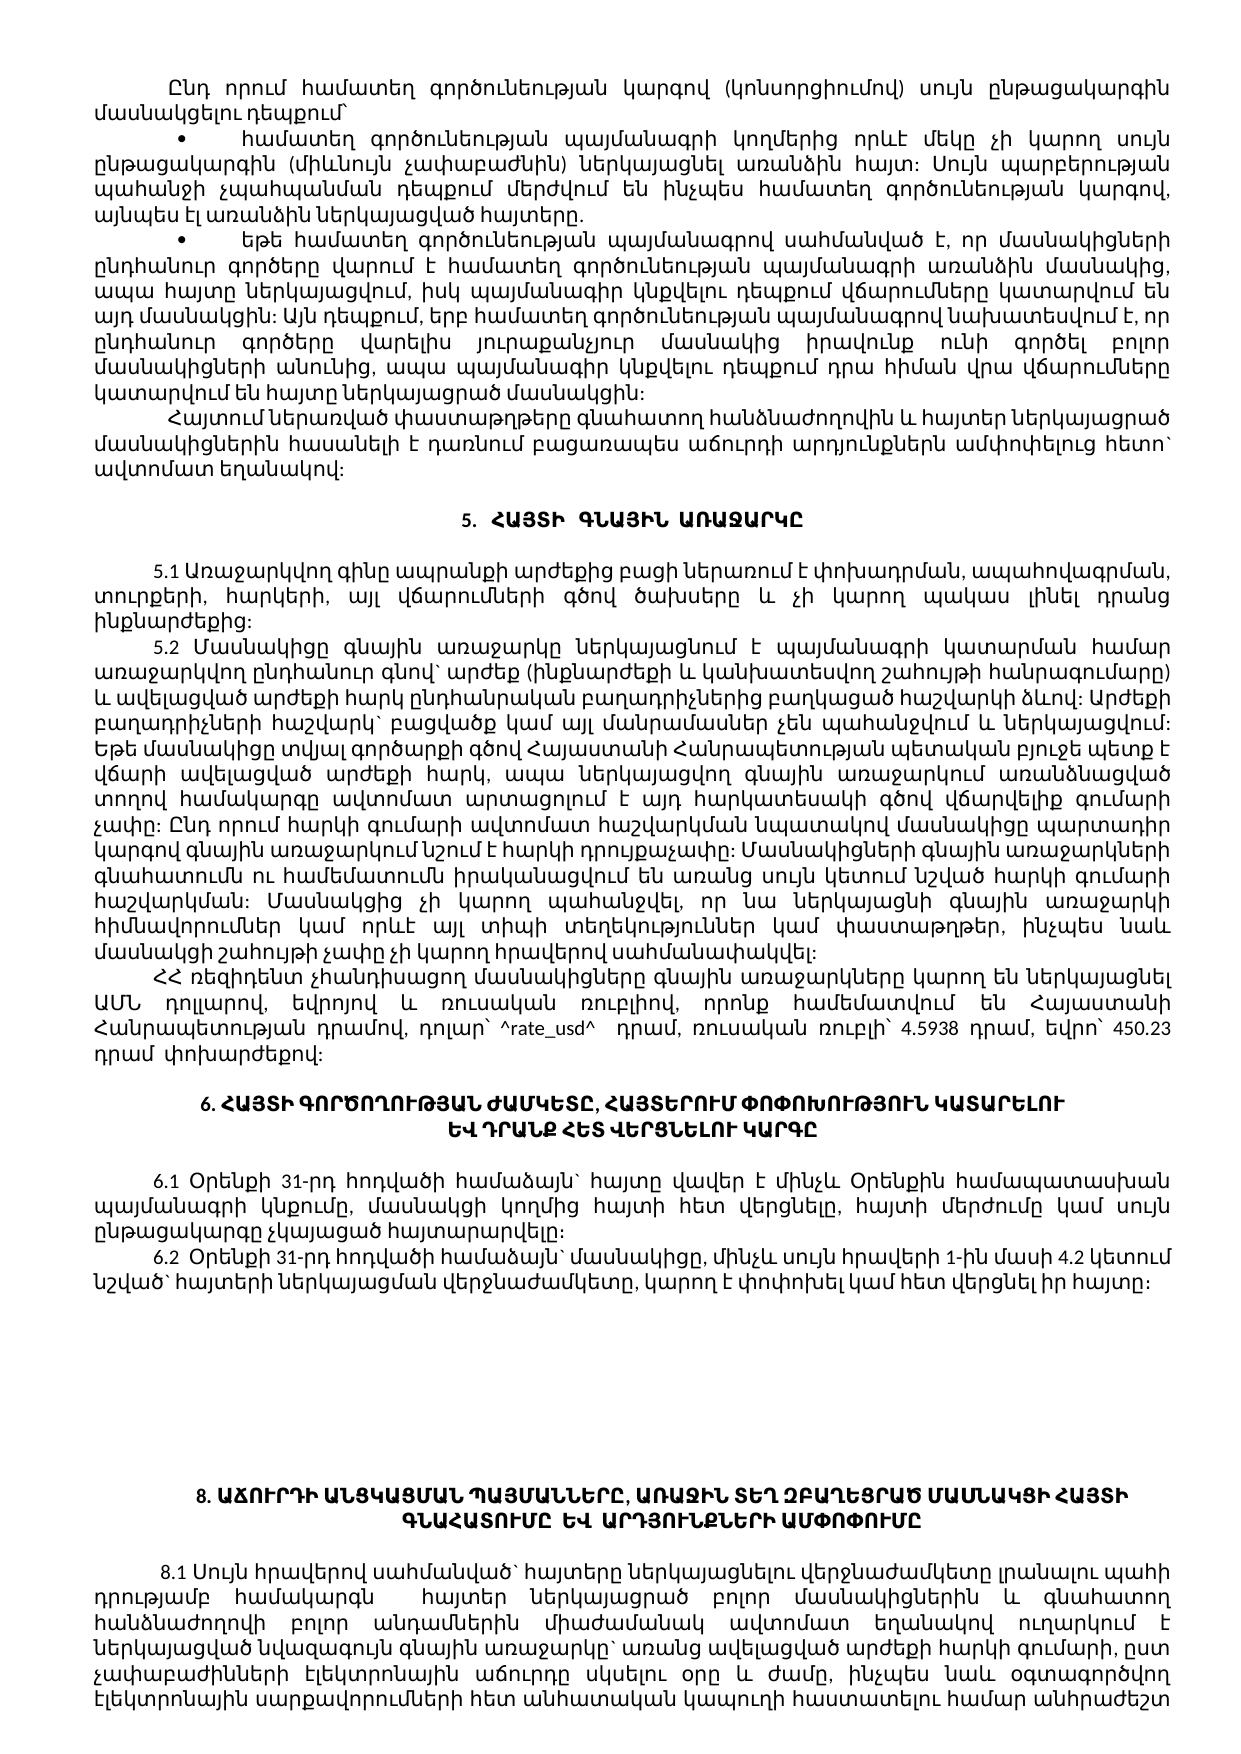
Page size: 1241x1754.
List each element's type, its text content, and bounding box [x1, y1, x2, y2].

text 6.1 Օրենքի 31-րդ հոդվածի համաձայն` հայտը վավեր է մինչև Օրենքին համապատասխան պայմանագրի կնքումը, մասնակցի կողմից հայտի հետ վերցնելը, հայտի մերժումը կամ սույն ընթացակարգը չկայացած հայտարարվելը։ [94, 1168, 1171, 1244]
text 8. ԱՃՈՒՐԴԻ ԱՆՑԿԱՑՄԱՆ ՊԱՅՄԱՆՆԵՐԸ, ԱՌԱՋԻՆ ՏԵՂ ԶԲԱՂԵՑՐԱԾ ՄԱՍՆԱԿՑԻ ՀԱՅՏԻ [94, 1483, 1171, 1508]
text 6. ՀԱՅՏԻ ԳՈՐԾՈՂՈՒԹՅԱՆ ԺԱՄԿԵՏԸ, ՀԱՅՏԵՐՈՒՄ ՓՈՓՈԽՈՒԹՅՈՒՆ ԿԱՏԱՐԵԼՈՒ [94, 1092, 1171, 1117]
text 6.2 Օրենքի 31-րդ հոդվածի համաձայն` մասնակիցը, մինչև սույն հրավերի 1-ին մասի 4.2 կետում նշված` հայտերի ներկայացման վերջնաժամկետը, կարող է փոփոխել կամ հետ վերցնել իր հայտը։ [94, 1244, 1171, 1295]
text 5.2 Մասնակիցը գնային առաջարկը ներկայացնում է պայմանագրի կատարման համար առաջարկվող ընդհանուր գնով` արժեք (ինքնարժեքի և կանխատեսվող շահույթի հանրագումարը) և ավելացված արժեքի հարկ ընդհանրական բաղադրիչներից բաղկացած հաշվարկի ձևով: Արժեքի բաղադրիչների հաշվարկ` բացվածք կամ այլ մանրամասներ չեն պահանջվում և ներկայացվում: Եթե մասնակիցը տվյալ գործարքի գծով Հայաստանի Հանրապետության պետական բյուջե պետք է վճարի ավելացված արժեքի հարկ, ապա ներկայացվող գնային առաջարկում առանձնացված տողով համակարգը ավտոմատ արտացոլում է այդ հարկատեսակի գծով վճարվելիք գումարի չափը: Ընդ որում հարկի գումարի ավտոմատ հաշվարկման նպատակով մասնակիցը պարտադիր կարգով գնային առաջարկում նշում է հարկի դրույքաչափը: Մասնակիցների գնային առաջարկների գնահատումն ու համեմատումն իրականացվում են առանց սույն կետում նշված հարկի գումարի հաշվարկման: Մասնակցից չի կարող պահանջվել, որ նա ներկայացնի գնային առաջարկի հիմնավորումներ կամ որևէ այլ տիպի տեղեկություններ կամ փաստաթղթեր, ինչպես նաև մասնակցի շահույթի չափը չի կարող հրավերով սահմանափակվել: [94, 634, 1171, 964]
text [94, 1559, 1171, 1712]
text 5. ՀԱՅՏԻ ԳՆԱՅԻՆ ԱՌԱՋԱՐԿԸ [94, 507, 1171, 532]
list համատեղ գործունեության պայմանագրի կողմերից որևէ մեկը չի կարող սույն ընթացակարգին (միևնույն չափաբաժնին) ներկայացնել առանձին հայտ: Սույն պարբերության պահանջի չպահպանման դեպքում մերժվում են ինչպես համատեղ գործունեության կարգով, այնպես էլ առանձին ներկայացված հայտերը. [94, 126, 1171, 227]
text Ընդ որում համատեղ գործունեության կարգով (կոնսորցիումով) սույն ընթացակարգին մասնակցելու դեպքում՝ [94, 75, 1171, 126]
text ՀՀ ռեզիդենտ չհանդիսացող մասնակիցները գնային առաջարկները կարող են ներկայացնել ԱՄՆ դոլլարով, եվրոյով և ռուսական ռուբլիով, որոնք համեմատվում են Հայաստանի Հանրապետության դրամով, դոլար՝ ^rate_usd^ դրամ, ռուսական ռուբլի՝ 4.5938 դրամ, եվրո՝ 450.23 դրամ փոխարժեքով: [94, 964, 1171, 1066]
text ԵՎ ԴՐԱՆՔ ՀԵՏ ՎԵՐՑՆԵԼՈՒ ԿԱՐԳԸ [94, 1117, 1171, 1142]
text Հայտում ներառված փաստաթղթերը գնահատող հանձնաժողովին և հայտեր ներկայացրած մասնակիցներին հասանելի է դառնում բացառապես աճուրդի արդյունքներն ամփոփելուց հետո` ավտոմատ եղանակով: [94, 405, 1171, 482]
text ԳՆԱՀԱՏՈՒՄԸ ԵՎ ԱՐԴՅՈՒՆՔՆԵՐԻ ԱՄՓՈՓՈՒՄԸ [94, 1508, 1171, 1534]
list եթե համատեղ գործունեության պայմանագրով սահմանված է, որ մասնակիցների ընդհանուր գործերը վարում է համատեղ գործունեության պայմանագրի առանձին մասնակից, ապա հայտը ներկայացվում, իսկ պայմանագիր կնքվելու դեպքում վճարումները կատարվում են այդ մասնակցին: Այն դեպքում, երբ համատեղ գործունեության պայմանագրով նախատեսվում է, որ ընդհանուր գործերը վարելիս յուրաքանչյուր մասնակից իրավունք ունի գործել բոլոր մասնակիցների անունից, ապա պայմանագիր կնքվելու դեպքում դրա հիման վրա վճարումները կատարվում են հայտը ներկայացրած մասնակցին: [94, 227, 1171, 405]
text 5.1 Առաջարկվող գինը ապրանքի արժեքից բացի ներառում է փոխադրման, ապահովագրման, տուրքերի, հարկերի, այլ վճարումների գծով ծախսերը և չի կարող պակաս լինել դրանց ինքնարժեքից: [94, 558, 1171, 634]
